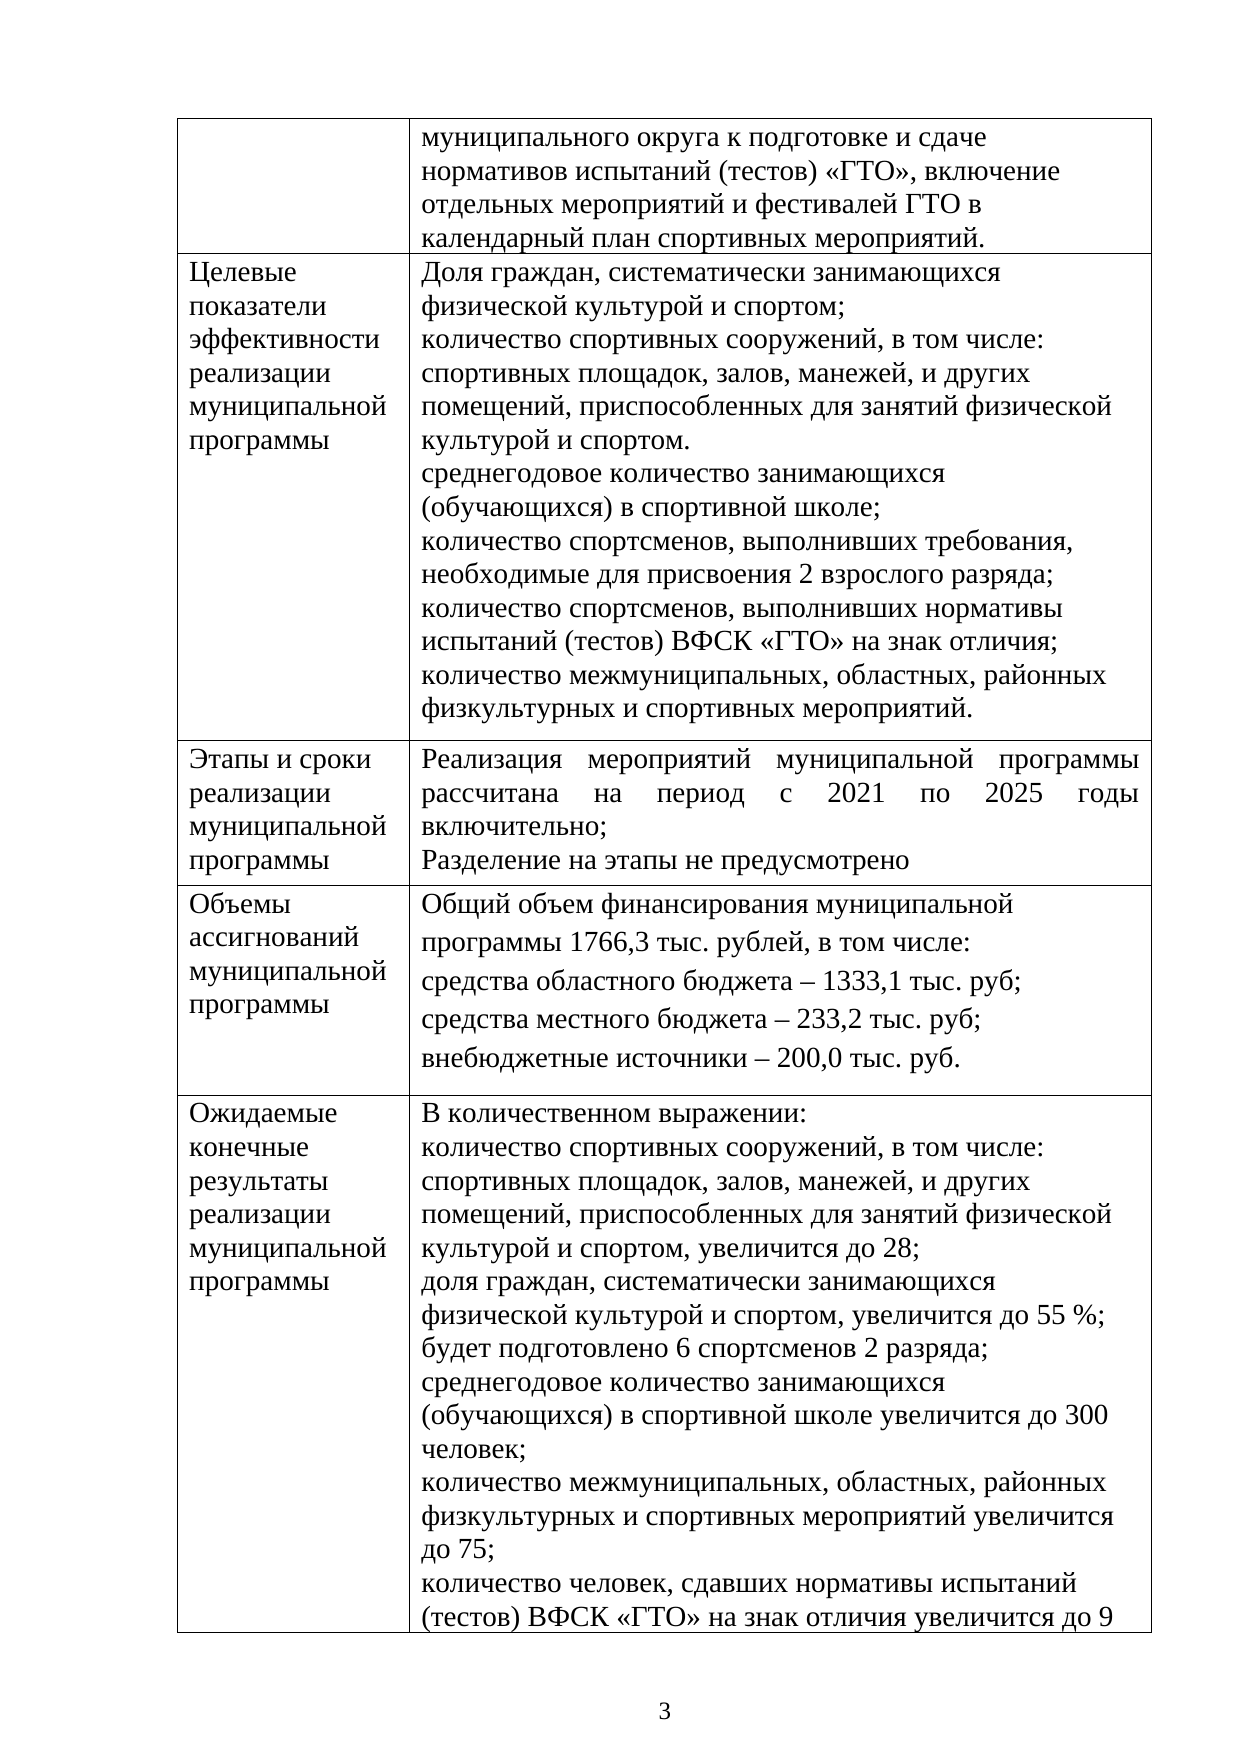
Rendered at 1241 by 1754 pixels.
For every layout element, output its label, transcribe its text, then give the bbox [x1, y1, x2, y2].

table_cell Объемы ассигнований муниципальной программы [178, 886, 409, 1094]
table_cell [178, 119, 409, 253]
table_cell Целевые показатели эффективности реализации муниципальной программы [178, 254, 409, 740]
table_cell Этапы и сроки реализации муниципальной программы [178, 741, 409, 885]
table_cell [410, 119, 1151, 253]
table_cell В количественном выражении: количество спортивных сооружений, в том числе: спортивных площадок, залов, манежей, и других помещений, приспособленных для занятий физической культурой и спортом, увеличится до 28; доля граждан, систематически занимающихся физической культурой и спортом, увеличится до 55 %; будет подготовлено 6 спортсменов 2 разряда; среднегодовое количество занимающихся (обучающихся) в спортивной школе увеличится до 300 человек; количество межмуниципальных, областных, районных физкультурных и спортивных мероприятий увеличится до 75; количество человек, сдавших нормативы испытаний (тестов) ВФСК «ГТО» на знак отличия увеличится до 9 [410, 1096, 1151, 1632]
table_cell Доля граждан, систематически занимающихся физической культурой и спортом; количество спортивных сооружений, в том числе: спортивных площадок, залов, манежей, и других помещений, приспособленных для занятий физической культурой и спортом. среднегодовое количество занимающихся (обучающихся) в спортивной школе; количество спортсменов, выполнивших требования, необходимые для присвоения 2 взрослого разряда; количество спортсменов, выполнивших нормативы испытаний (тестов) ВФСК «ГТО» на знак отличия; количество межмуниципальных, областных, районных физкультурных и спортивных мероприятий. [410, 254, 1151, 740]
table_cell Реализация мероприятий муниципальной программы рассчитана на период с 2021 по 2025 годы включительно; Разделение на этапы не предусмотрено [410, 741, 1151, 885]
table_cell Ожидаемые конечные результаты реализации муниципальной программы [178, 1096, 409, 1632]
table_cell Общий объем финансирования муниципальной программы 1766,3 тыс. рублей, в том числе: средства областного бюджета – 1333,1 тыс. руб; средства местного бюджета – 233,2 тыс. руб; внебюджетные источники – 200,0 тыс. руб. [410, 886, 1151, 1094]
